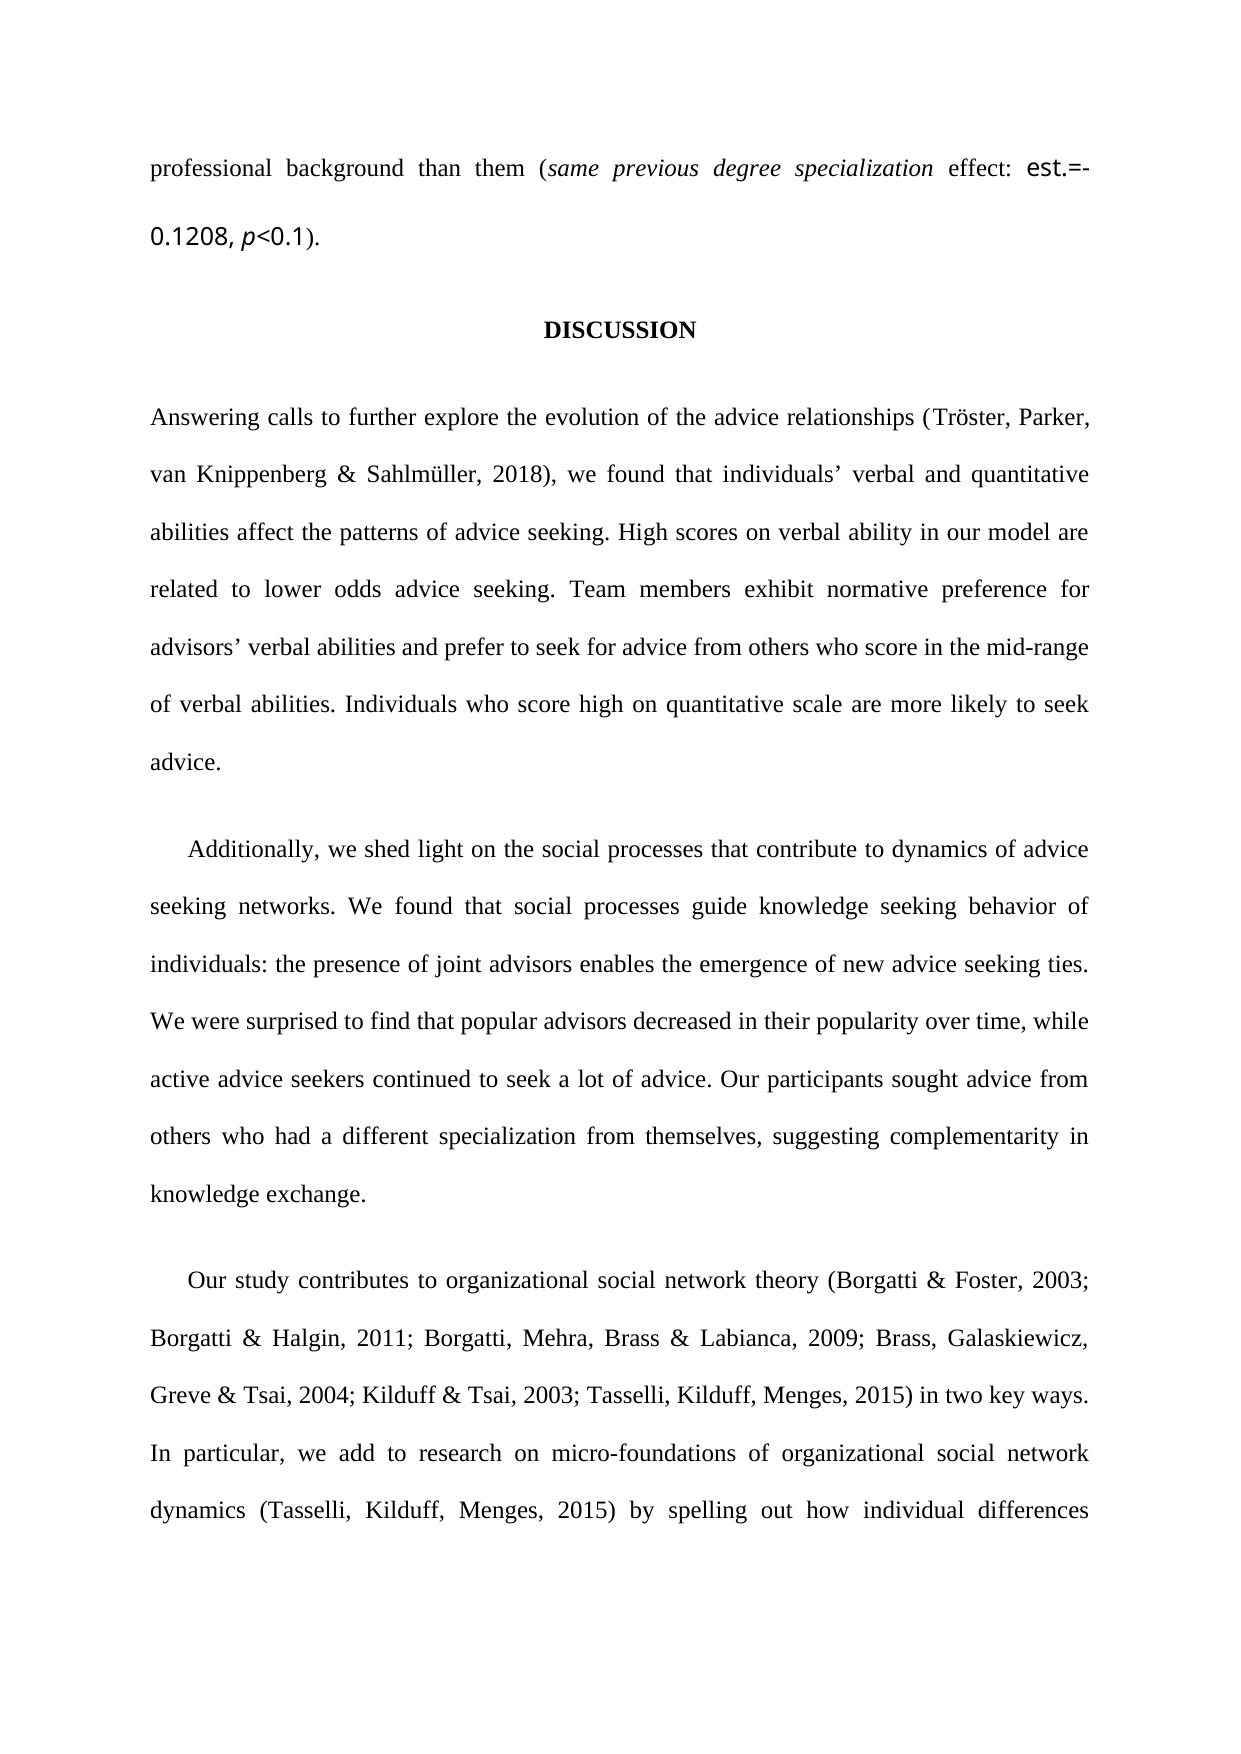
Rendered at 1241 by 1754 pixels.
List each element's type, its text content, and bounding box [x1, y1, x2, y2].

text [150, 1265, 1090, 1524]
text Answering calls to further explore the evolution of the advice relationships (Tröster, Parker, van Knippenberg & Sahlmüller, 2018), we found that individuals’ verbal and quantitative abilities affect the patterns of advice seeking. High scores on verbal ability in our model are related to lower odds advice seeking. Team members exhibit normative preference for advisors’ verbal abilities and prefer to seek for advice from others who score in the mid-range of verbal abilities. Individuals who score high on quantitative scale are more likely to seek advice. [150, 402, 1090, 776]
text Additionally, we shed light on the social processes that contribute to dynamics of advice seeking networks. We found that social processes guide knowledge seeking behavior of individuals: the presence of joint advisors enables the emergence of new advice seeking ties. We were surprised to find that popular advisors decreased in their popularity over time, while active advice seekers continued to seek a lot of advice. Our participants sought advice from others who had a different specialization from themselves, suggesting complementarity in knowledge exchange. [150, 834, 1090, 1207]
text DISCUSSION [150, 315, 1090, 344]
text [150, 150, 1090, 252]
